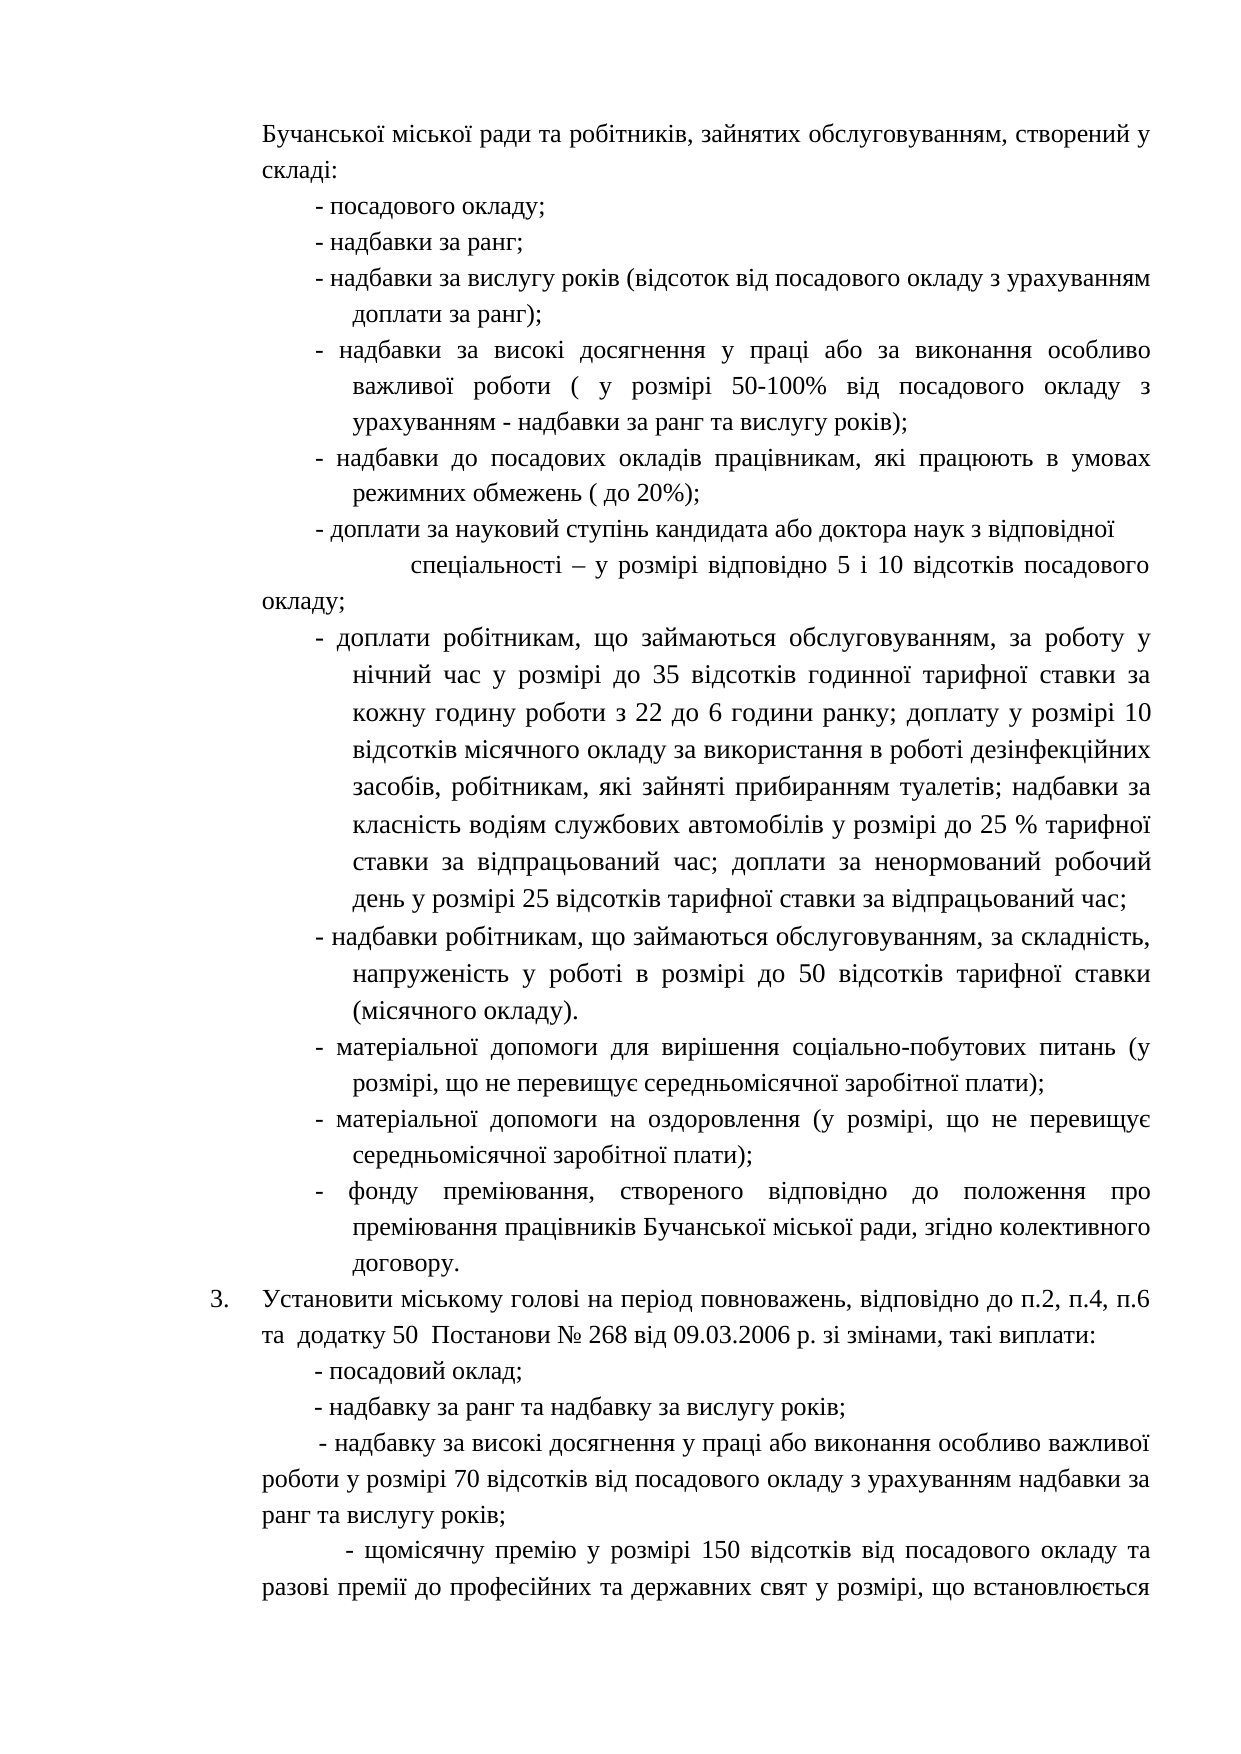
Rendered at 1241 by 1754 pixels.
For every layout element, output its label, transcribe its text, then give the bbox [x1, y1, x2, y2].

text - надбавку за ранг та надбавку за вислугу років; [177, 1391, 1152, 1421]
list - надбавки за високі досягнення у праці або за виконання особливо важливої роботи ( у розмірі 50-100% від посадового окладу з урахуванням - надбавки за ранг та вислугу років); [315, 334, 1152, 436]
text спеціальності – у розмірі відповідно 5 і 10 відсотків посадового окладу; [262, 549, 1152, 615]
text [262, 1534, 1152, 1601]
list - надбавки робітникам, що займаються обслуговуванням, за складність, напруженість у роботі в розмірі до 50 відсотків тарифної ставки (місячного окладу). [315, 919, 1152, 1025]
list - фонду преміювання, створеного відповідно до положення про преміювання працівників Бучанської міської ради, згідно колективного договору. [315, 1175, 1152, 1277]
list - надбавки за вислугу років (відсоток від посадового окладу з урахуванням доплати за ранг); [315, 262, 1152, 328]
list - доплати за науковий ступінь кандидата або доктора наук з відповідної [224, 513, 1152, 543]
list - матеріальної допомоги для вирішення соціально-побутових питань (у розмірі, що не перевищує середньомісячної заробітної плати); [315, 1031, 1152, 1097]
list - надбавки за ранг; [315, 226, 1152, 256]
list - посадового окладу; [315, 190, 1152, 220]
text - посадовий оклад; [210, 1355, 1152, 1385]
list - надбавки до посадових окладів працівникам, які працюють в умовах режимних обмежень ( до 20%); [315, 442, 1152, 507]
text - надбавку за високі досягнення у праці або виконання особливо важливої роботи у розмірі 70 відсотків від посадового окладу з урахуванням надбавки за ранг та вислугу років; [262, 1427, 1152, 1529]
list - доплати робітникам, що займаються обслуговуванням, за роботу у нічний час у розмірі до 35 відсотків годинної тарифної ставки за кожну годину роботи з 22 до 6 години ранку; доплату у розмірі 10 відсотків місячного окладу за використання в роботі дезінфекційних засобів, робітникам, які зайняті прибиранням туалетів; надбавки за класність водіям службових автомобілів у розмірі до 25 % тарифної ставки за відпрацьований час; доплати за ненормований робочий день у розмірі 25 відсотків тарифної ставки за відпрацьований час; [315, 621, 1152, 913]
list Установити міському голові на період повноважень, відповідно до п.2, п.4, п.6 та додатку 50 Постанови № 268 від 09.03.2006 р. зі змінами, такі виплати: [210, 1283, 1152, 1349]
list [210, 118, 1152, 184]
list - матеріальної допомоги на оздоровлення (у розмірі, що не перевищує середньомісячної заробітної плати); [315, 1103, 1152, 1169]
